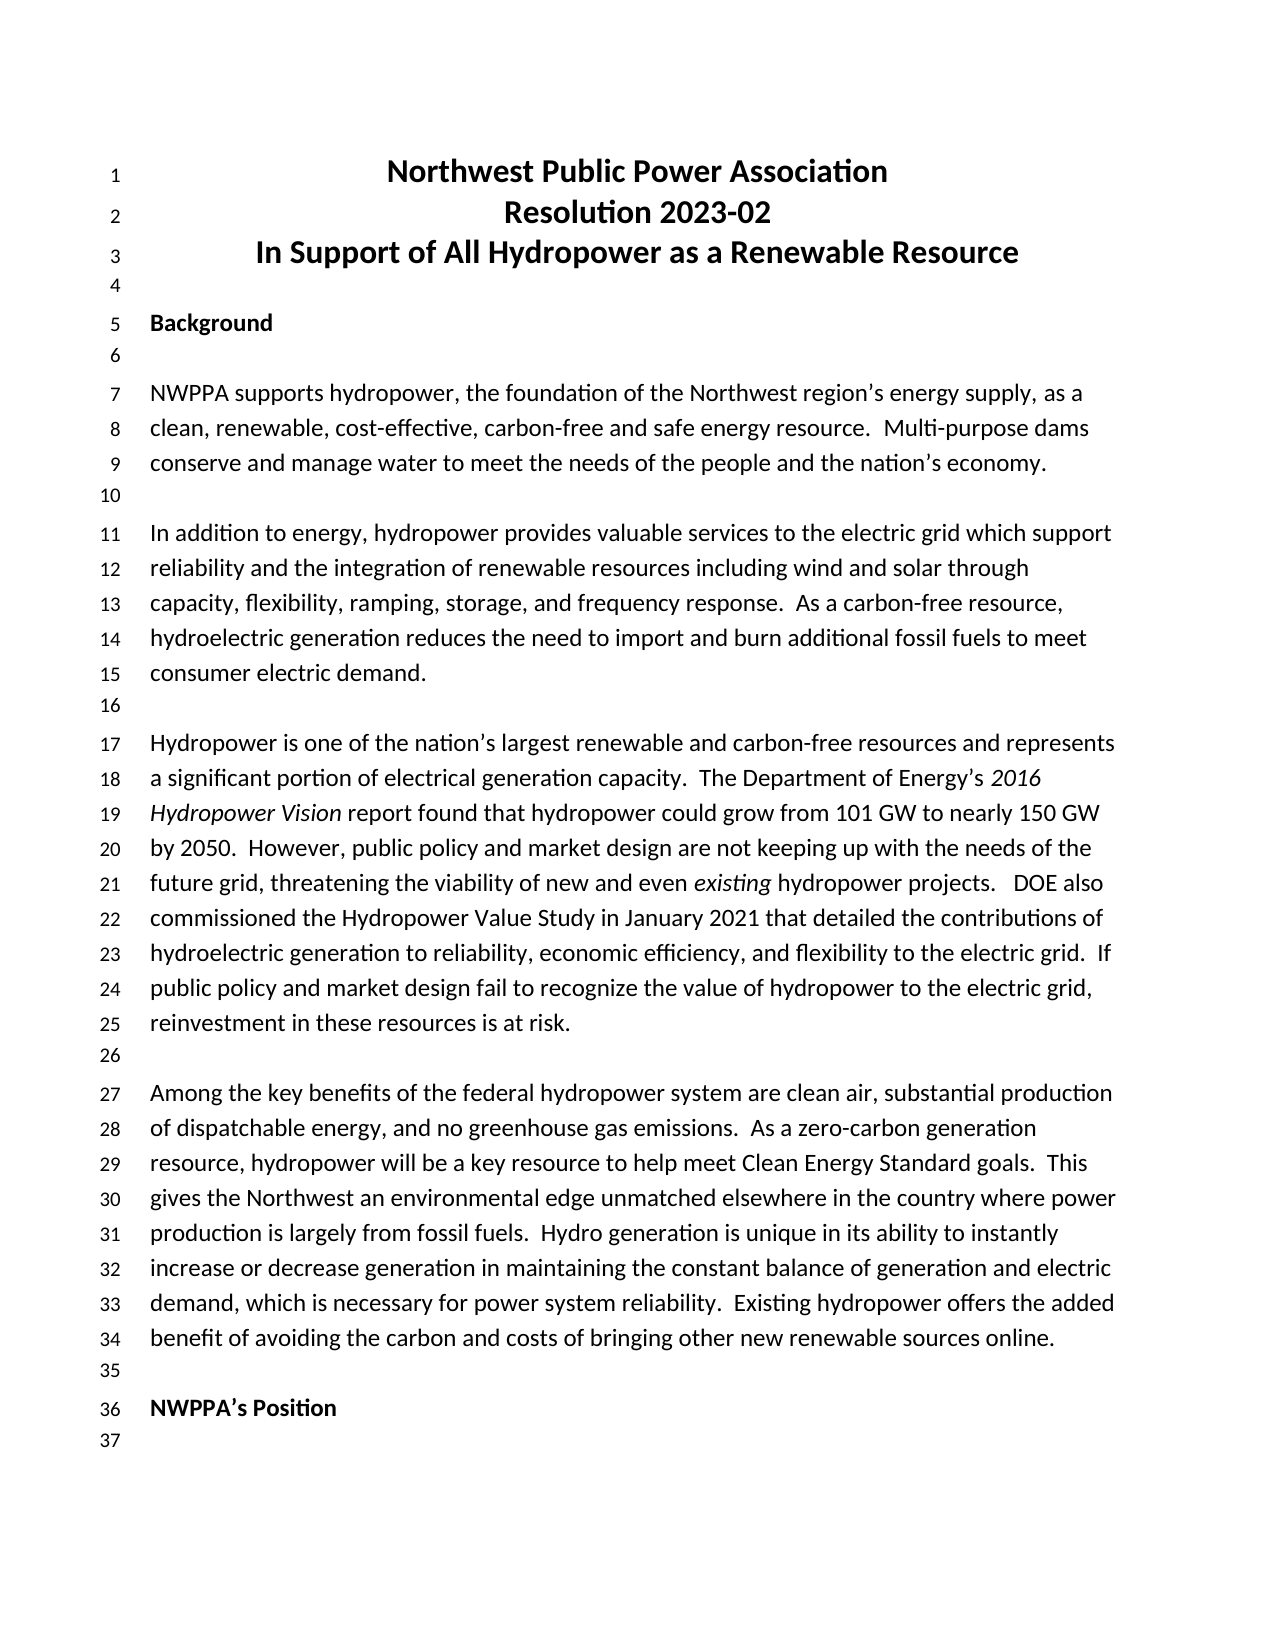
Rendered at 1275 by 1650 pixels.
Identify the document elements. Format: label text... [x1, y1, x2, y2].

text Background [150, 307, 1125, 338]
text Among the key benefits of the federal hydropower system are clean air, substantial production of dispatchable energy, and no greenhouse gas emissions. As a zero-carbon generation resource, hydropower will be a key resource to help meet Clean Energy Standard goals. This gives the Northwest an environmental edge unmatched elsewhere in the country where power production is largely from fossil fuels. Hydro generation is unique in its ability to instantly increase or decrease generation in maintaining the constant balance of generation and electric demand, which is necessary for power system reliability. Existing hydropower offers the added benefit of avoiding the carbon and costs of bringing other new renewable sources online. [150, 1077, 1125, 1353]
text In addition to energy, hydropower provides valuable services to the electric grid which support reliability and the integration of renewable resources including wind and solar through capacity, flexibility, ramping, storage, and frequency response. As a carbon-free resource, hydroelectric generation reduces the need to import and burn additional fossil fuels to meet consumer electric demand. [150, 517, 1125, 688]
text Hydropower is one of the nation’s largest renewable and carbon-free resources and represents a significant portion of electrical generation capacity. The Department of Energy’s 2016 Hydropower Vision report found that hydropower could grow from 101 GW to nearly 150 GW by 2050. However, public policy and market design are not keeping up with the needs of the future grid, threatening the viability of new and even existing hydropower projects. DOE also commissioned the Hydropower Value Study in January 2021 that detailed the contributions of hydroelectric generation to reliability, economic efficiency, and flexibility to the electric grid. If public policy and market design fail to recognize the value of hydropower to the electric grid, reinvestment in these resources is at risk. [150, 727, 1125, 1038]
text Northwest Public Power Association [150, 150, 1125, 191]
text NWPPA supports hydropower, the foundation of the Northwest region’s energy supply, as a clean, renewable, cost-effective, carbon-free and safe energy resource. Multi-purpose dams conserve and manage water to meet the needs of the people and the nation’s economy. [150, 377, 1125, 478]
text NWPPA’s Position [150, 1392, 1125, 1423]
text In Support of All Hydropower as a Renewable Resource [150, 231, 1125, 272]
text Resolution 2023-02 [150, 191, 1125, 231]
